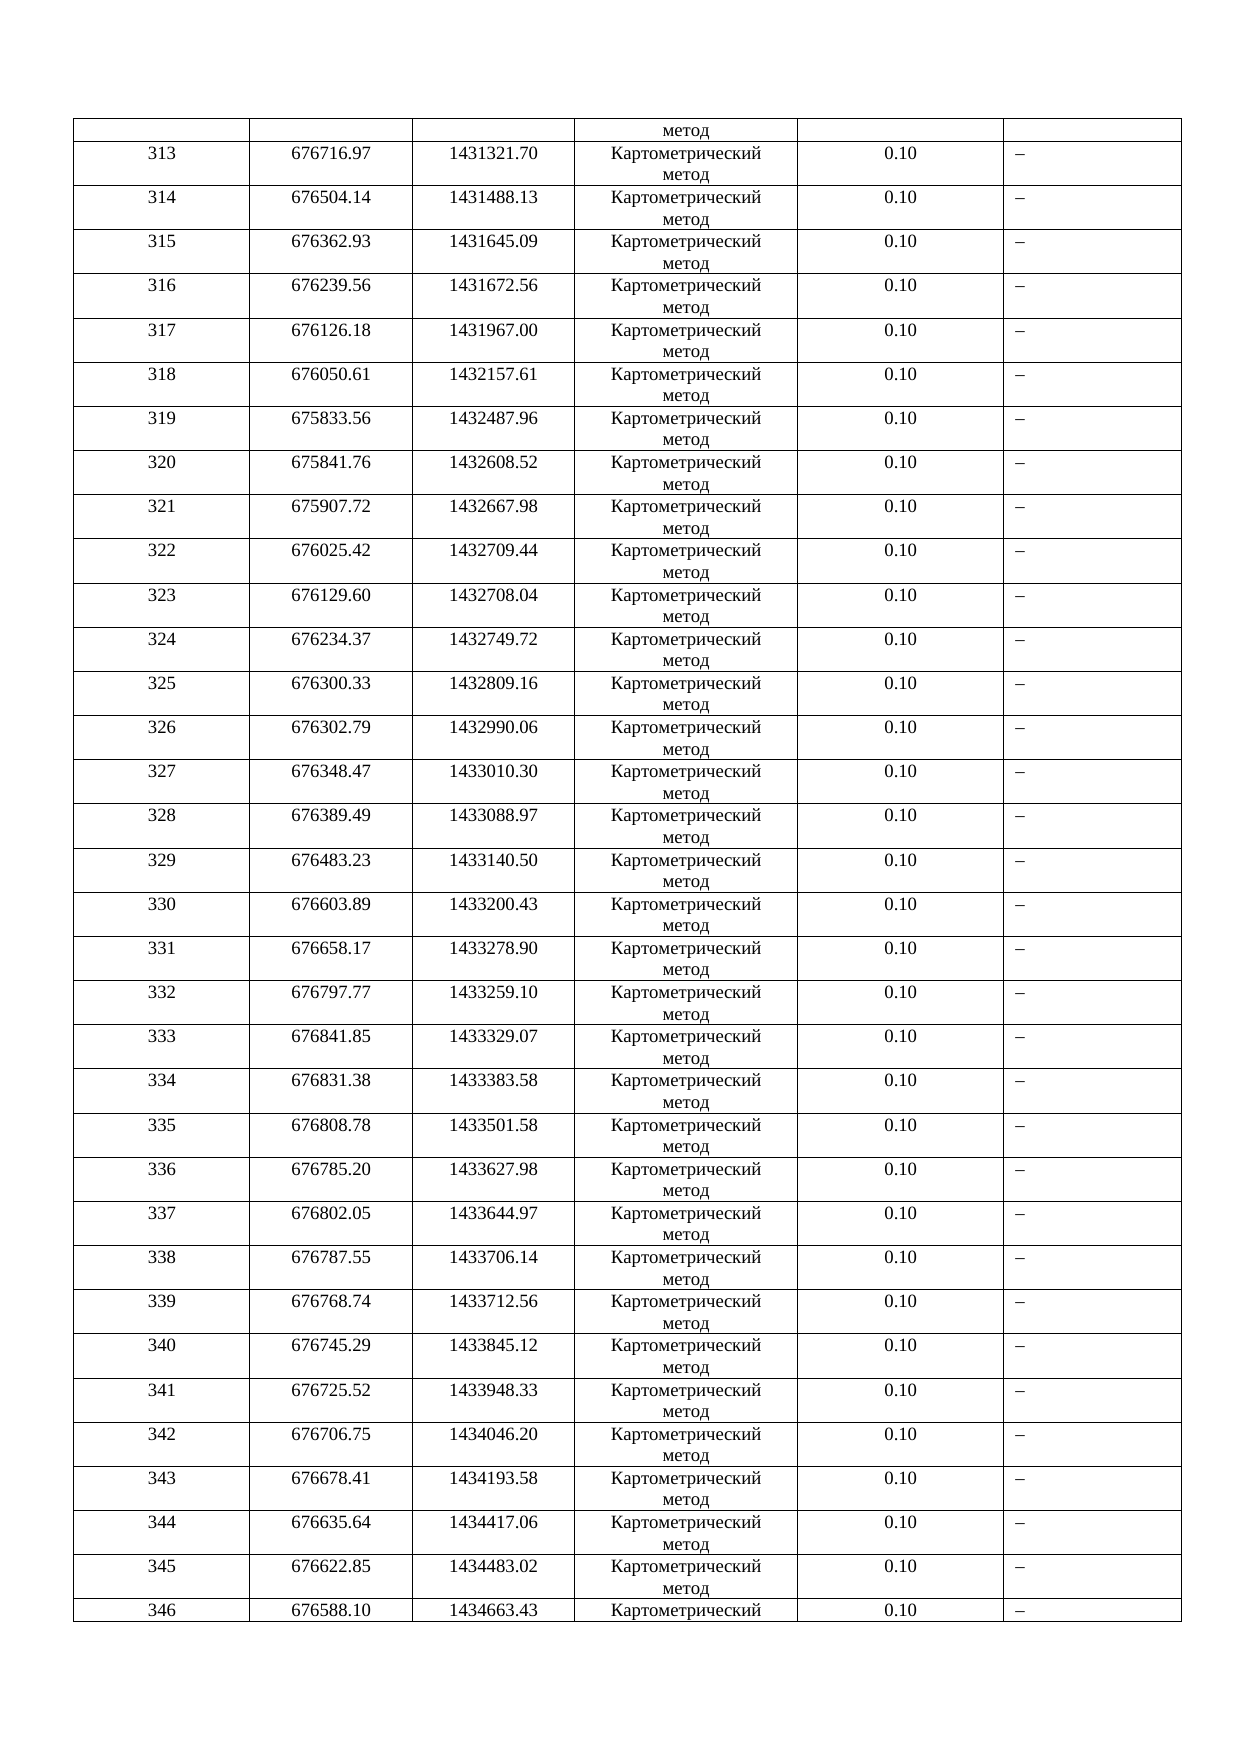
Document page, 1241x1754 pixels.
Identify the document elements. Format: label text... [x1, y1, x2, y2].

table_cell 1432749.72 [413, 628, 574, 671]
table_cell 322 [74, 539, 249, 582]
table_cell 0.10 [798, 716, 1003, 759]
table_cell Картометрический метод [575, 849, 797, 892]
table_cell Картометрический метод [575, 1202, 797, 1245]
table_cell 676126.18 [250, 319, 412, 362]
table_cell 1432709.44 [413, 539, 574, 582]
table_cell 327 [74, 760, 249, 803]
table_cell 1433706.14 [413, 1246, 574, 1289]
table_cell Картометрический метод [575, 1467, 797, 1510]
table_cell 0.10 [798, 319, 1003, 362]
table_cell 330 [74, 893, 249, 936]
table_cell – [1004, 1114, 1181, 1157]
table_cell 334 [74, 1069, 249, 1112]
table_cell 1432708.04 [413, 584, 574, 627]
table_cell Картометрический метод [575, 230, 797, 273]
table_cell 0.10 [798, 1334, 1003, 1377]
table_cell 314 [74, 186, 249, 229]
table_cell 341 [74, 1379, 249, 1422]
table_cell 1433712.56 [413, 1290, 574, 1333]
table_cell – [1004, 1511, 1181, 1554]
table_cell – [1004, 804, 1181, 847]
table_cell 1433010.30 [413, 760, 574, 803]
table_cell 676678.41 [250, 1467, 412, 1510]
table_cell 676348.47 [250, 760, 412, 803]
table_cell 0.10 [798, 893, 1003, 936]
table_cell – [1004, 937, 1181, 980]
table_cell 1431321.70 [413, 142, 574, 185]
table_cell 0.10 [798, 230, 1003, 273]
table_cell Картометрический метод [575, 274, 797, 317]
table_cell – [1004, 584, 1181, 627]
table_cell 1433845.12 [413, 1334, 574, 1377]
table_cell – [1004, 119, 1181, 141]
table_cell Картометрический метод [575, 1158, 797, 1201]
table_cell 0.10 [798, 1599, 1003, 1621]
table_cell – [1004, 1025, 1181, 1068]
table_cell 676706.75 [250, 1423, 412, 1466]
table_cell – [1004, 672, 1181, 715]
table_cell 1431645.09 [413, 230, 574, 273]
table_cell 0.10 [798, 1555, 1003, 1598]
table_cell – [1004, 363, 1181, 406]
table_cell Картометрический метод [575, 1114, 797, 1157]
table_cell 676302.79 [250, 716, 412, 759]
table_cell 342 [74, 1423, 249, 1466]
table_cell 676797.77 [250, 981, 412, 1024]
table_cell 343 [74, 1467, 249, 1510]
table_cell Картометрический метод [575, 451, 797, 494]
table_cell 675833.56 [250, 407, 412, 450]
table_cell 1433501.58 [413, 1114, 574, 1157]
table_cell 315 [74, 230, 249, 273]
table_cell 676050.61 [250, 363, 412, 406]
table_cell 676603.89 [250, 893, 412, 936]
table_cell 328 [74, 804, 249, 847]
table_cell 0.10 [798, 142, 1003, 185]
table_cell 1431967.00 [413, 319, 574, 362]
table_cell 1433200.43 [413, 893, 574, 936]
table_cell Картометрический метод [575, 1334, 797, 1377]
table_cell 1433644.97 [413, 1202, 574, 1245]
table_cell 1431269.30 [413, 119, 574, 141]
table_cell 676300.33 [250, 672, 412, 715]
table_cell – [1004, 186, 1181, 229]
table_cell 0.10 [798, 1467, 1003, 1510]
table_cell 1431672.56 [413, 274, 574, 317]
table_cell – [1004, 1423, 1181, 1466]
table_cell 323 [74, 584, 249, 627]
table_cell Картометрический метод [575, 716, 797, 759]
table_cell 345 [74, 1555, 249, 1598]
table_cell 0.10 [798, 628, 1003, 671]
table_cell 0.10 [798, 539, 1003, 582]
table_cell 676808.78 [250, 1114, 412, 1157]
table_cell 317 [74, 319, 249, 362]
table_cell 318 [74, 363, 249, 406]
table_cell – [1004, 495, 1181, 538]
table_cell 1432608.52 [413, 451, 574, 494]
table_cell Картометрический метод [575, 142, 797, 185]
table_cell 339 [74, 1290, 249, 1333]
table_cell 0.10 [798, 119, 1003, 141]
table_cell 0.10 [798, 1246, 1003, 1289]
table_cell 338 [74, 1246, 249, 1289]
table_cell 0.10 [798, 981, 1003, 1024]
table_cell 333 [74, 1025, 249, 1068]
table_cell 335 [74, 1114, 249, 1157]
table_cell 313 [74, 142, 249, 185]
table_cell Картометрический метод [575, 628, 797, 671]
table_cell 0.10 [798, 1202, 1003, 1245]
table_cell Картометрический метод [575, 1555, 797, 1598]
table_cell – [1004, 760, 1181, 803]
table_cell Картометрический метод [575, 539, 797, 582]
table_cell – [1004, 1379, 1181, 1422]
table_cell 675841.76 [250, 451, 412, 494]
table_cell 676635.64 [250, 1511, 412, 1554]
table_cell 0.10 [798, 186, 1003, 229]
table_cell Картометрический метод [575, 981, 797, 1024]
table_cell Картометрический метод [575, 1511, 797, 1554]
table_cell 0.10 [798, 1511, 1003, 1554]
table_cell 675907.72 [250, 495, 412, 538]
table_cell 676746.23 [250, 119, 412, 141]
table_cell 0.10 [798, 407, 1003, 450]
table_cell 1433329.07 [413, 1025, 574, 1068]
table_cell 1432990.06 [413, 716, 574, 759]
table_cell 0.10 [798, 451, 1003, 494]
table_cell – [1004, 1069, 1181, 1112]
table_cell – [1004, 1158, 1181, 1201]
table_cell 0.10 [798, 804, 1003, 847]
table_cell 0.10 [798, 1025, 1003, 1068]
table_cell 326 [74, 716, 249, 759]
table_cell 0.10 [798, 363, 1003, 406]
table_cell 0.10 [798, 1158, 1003, 1201]
table_cell 676504.14 [250, 186, 412, 229]
table_cell 1432667.98 [413, 495, 574, 538]
table_cell 1433259.10 [413, 981, 574, 1024]
table_cell 1433948.33 [413, 1379, 574, 1422]
table_cell 1432809.16 [413, 672, 574, 715]
table_cell 312 [74, 119, 249, 141]
table_cell 0.10 [798, 672, 1003, 715]
table_cell Картометрический метод [575, 760, 797, 803]
table_cell 332 [74, 981, 249, 1024]
table_cell 1434483.02 [413, 1555, 574, 1598]
table_cell Картометрический метод [575, 672, 797, 715]
table_cell 676389.49 [250, 804, 412, 847]
table_cell 1432487.96 [413, 407, 574, 450]
table_cell 676725.52 [250, 1379, 412, 1422]
table_cell Картометрический метод [575, 1025, 797, 1068]
table_cell 321 [74, 495, 249, 538]
table_cell Картометрический метод [575, 363, 797, 406]
table_cell 1432157.61 [413, 363, 574, 406]
table_cell – [1004, 539, 1181, 582]
table_cell 676785.20 [250, 1158, 412, 1201]
table_cell – [1004, 981, 1181, 1024]
table_cell 340 [74, 1334, 249, 1377]
table_cell – [1004, 849, 1181, 892]
table_cell 1434663.43 [413, 1599, 574, 1621]
table_cell 1434193.58 [413, 1467, 574, 1510]
table_cell Картометрический метод [575, 1423, 797, 1466]
table_cell 676745.29 [250, 1334, 412, 1377]
table_cell 0.10 [798, 760, 1003, 803]
table_cell Картометрический метод [575, 1246, 797, 1289]
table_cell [575, 1599, 797, 1621]
table_cell – [1004, 628, 1181, 671]
table_cell 320 [74, 451, 249, 494]
table_cell – [1004, 1555, 1181, 1598]
table_cell 676768.74 [250, 1290, 412, 1333]
table_cell 1433278.90 [413, 937, 574, 980]
table_cell 0.10 [798, 849, 1003, 892]
table_cell – [1004, 407, 1181, 450]
table_cell 325 [74, 672, 249, 715]
table_cell 676362.93 [250, 230, 412, 273]
table_cell 676483.23 [250, 849, 412, 892]
table_cell Картометрический метод [575, 804, 797, 847]
table_cell Картометрический метод [575, 1379, 797, 1422]
table_cell – [1004, 319, 1181, 362]
table_cell 0.10 [798, 495, 1003, 538]
table_cell 0.10 [798, 937, 1003, 980]
table_cell – [1004, 1334, 1181, 1377]
table_cell 0.10 [798, 1423, 1003, 1466]
table_cell 344 [74, 1511, 249, 1554]
table_cell 676841.85 [250, 1025, 412, 1068]
table_cell Картометрический метод [575, 495, 797, 538]
table_cell – [1004, 1290, 1181, 1333]
table_cell 0.10 [798, 1379, 1003, 1422]
table_cell Картометрический метод [575, 937, 797, 980]
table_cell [575, 119, 797, 141]
table_cell 676129.60 [250, 584, 412, 627]
table_cell 346 [74, 1599, 249, 1621]
table_cell Картометрический метод [575, 1069, 797, 1112]
table_cell 0.10 [798, 584, 1003, 627]
table_cell 676239.56 [250, 274, 412, 317]
table_cell 319 [74, 407, 249, 450]
table_cell 676787.55 [250, 1246, 412, 1289]
table_cell 676658.17 [250, 937, 412, 980]
table_cell 1433140.50 [413, 849, 574, 892]
table_cell 324 [74, 628, 249, 671]
table_cell 336 [74, 1158, 249, 1201]
table_cell 331 [74, 937, 249, 980]
table_cell 0.10 [798, 274, 1003, 317]
table_cell Картометрический метод [575, 584, 797, 627]
table_cell 676831.38 [250, 1069, 412, 1112]
table_cell Картометрический метод [575, 1290, 797, 1333]
table_cell 676716.97 [250, 142, 412, 185]
table_cell – [1004, 142, 1181, 185]
table_cell – [1004, 1467, 1181, 1510]
table_cell 1433383.58 [413, 1069, 574, 1112]
table_cell 676622.85 [250, 1555, 412, 1598]
table_cell Картометрический метод [575, 319, 797, 362]
table_cell Картометрический метод [575, 893, 797, 936]
table_cell 1434417.06 [413, 1511, 574, 1554]
table_cell 329 [74, 849, 249, 892]
table_cell 676802.05 [250, 1202, 412, 1245]
table_cell – [1004, 716, 1181, 759]
table_cell 0.10 [798, 1290, 1003, 1333]
table_cell – [1004, 893, 1181, 936]
table_cell – [1004, 1246, 1181, 1289]
table_cell 676025.42 [250, 539, 412, 582]
table_cell 0.10 [798, 1069, 1003, 1112]
table_cell 1433088.97 [413, 804, 574, 847]
table_cell Картометрический метод [575, 407, 797, 450]
table_cell 337 [74, 1202, 249, 1245]
table_cell – [1004, 230, 1181, 273]
table_cell – [1004, 274, 1181, 317]
table_cell 1431488.13 [413, 186, 574, 229]
table_cell 1433627.98 [413, 1158, 574, 1201]
table_cell – [1004, 451, 1181, 494]
table_cell 676234.37 [250, 628, 412, 671]
table_cell – [1004, 1599, 1181, 1621]
table_cell 316 [74, 274, 249, 317]
table_cell Картометрический метод [575, 186, 797, 229]
table_cell 676588.10 [250, 1599, 412, 1621]
table_cell 1434046.20 [413, 1423, 574, 1466]
table_cell 0.10 [798, 1114, 1003, 1157]
table_cell – [1004, 1202, 1181, 1245]
